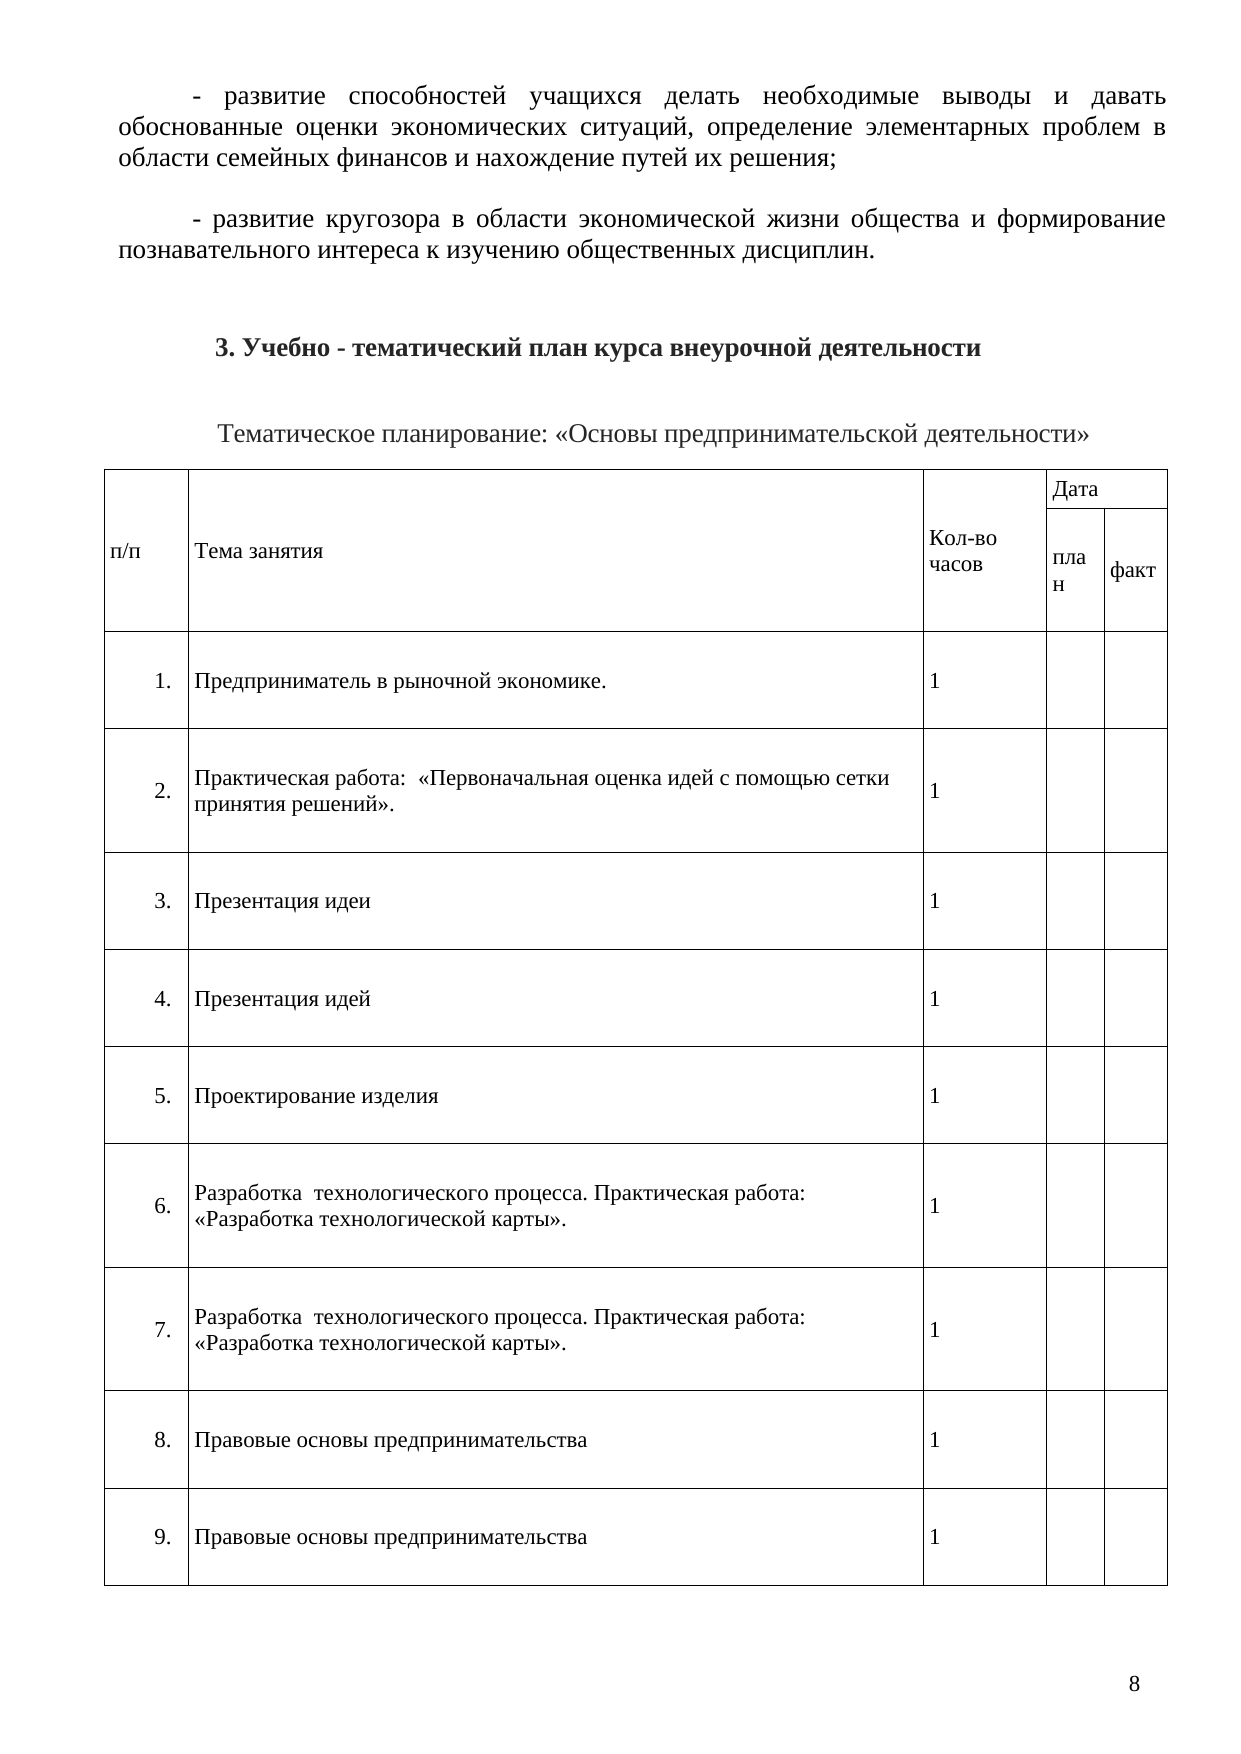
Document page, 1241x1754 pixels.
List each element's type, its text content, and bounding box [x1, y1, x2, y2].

table_cell [1105, 1144, 1167, 1267]
table_cell план [1047, 509, 1104, 631]
table_cell [1047, 1144, 1104, 1267]
table_cell [105, 1391, 188, 1487]
list 3. Учебно - тематический план курса внеурочной деятельности [215, 331, 1167, 362]
table_cell 1 [924, 1144, 1046, 1267]
table_header Тема занятия [189, 470, 923, 631]
table_cell [1105, 729, 1167, 852]
table_cell [1105, 853, 1167, 949]
table_cell [105, 1268, 188, 1390]
table_cell Презентация идей [189, 950, 923, 1046]
table_cell Разработка технологического процесса. Практическая работа: «Разработка технологической карты». [189, 1268, 923, 1390]
table_cell [1105, 950, 1167, 1046]
table_cell [105, 853, 188, 949]
table_cell [1047, 1391, 1104, 1487]
table_cell 1 [924, 853, 1046, 949]
table_cell [105, 950, 188, 1046]
table_cell [1047, 853, 1104, 949]
table_cell [1105, 1047, 1167, 1143]
table_cell 1 [924, 1047, 1046, 1143]
list Тематическое планирование: «Основы предпринимательской деятельности» [140, 417, 1167, 448]
table_cell [1047, 1047, 1104, 1143]
table_cell [1047, 1268, 1104, 1390]
table_cell [1047, 1489, 1104, 1585]
table_cell Презентация идеи [189, 853, 923, 949]
table_cell Проектирование изделия [189, 1047, 923, 1143]
table_cell [1105, 1489, 1167, 1585]
table_cell Практическая работа: «Первоначальная оценка идей с помощью сетки принятия решений». [189, 729, 923, 852]
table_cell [189, 1489, 923, 1585]
table_cell [105, 729, 188, 852]
table_cell Предприниматель в рыночной экономике. [189, 632, 923, 728]
table_cell [105, 632, 188, 728]
table_cell [1047, 632, 1104, 728]
table_cell [1047, 950, 1104, 1046]
table_cell [105, 1047, 188, 1143]
table_cell 1 [924, 950, 1046, 1046]
table_header п/п [105, 470, 188, 631]
table_cell 1 [924, 1489, 1046, 1585]
table_header Кол-во часов [924, 470, 1046, 631]
table_cell 1 [924, 1391, 1046, 1487]
table_cell 1 [924, 632, 1046, 728]
table_cell Правовые основы предпринимательства [189, 1391, 923, 1487]
table_header Дата [1047, 470, 1167, 507]
table_cell факт [1105, 509, 1167, 631]
text - развитие кругозора в области экономической жизни общества и формирование познавательного интереса к изучению общественных дисциплин. [118, 202, 1167, 264]
table_cell [1105, 632, 1167, 728]
table_cell [1047, 729, 1104, 852]
table_cell 1 [924, 1268, 1046, 1390]
table_cell 1 [924, 729, 1046, 852]
table_cell Разработка технологического процесса. Практическая работа: «Разработка технологической карты». [189, 1144, 923, 1267]
table_cell [1105, 1268, 1167, 1390]
table_cell [105, 1489, 188, 1585]
table_cell [105, 1144, 188, 1267]
table_cell [1105, 1391, 1167, 1487]
text - развитие способностей учащихся делать необходимые выводы и давать обоснованные оценки экономических ситуаций, определение элементарных проблем в области семейных финансов и нахождение путей их решения; [118, 79, 1167, 173]
